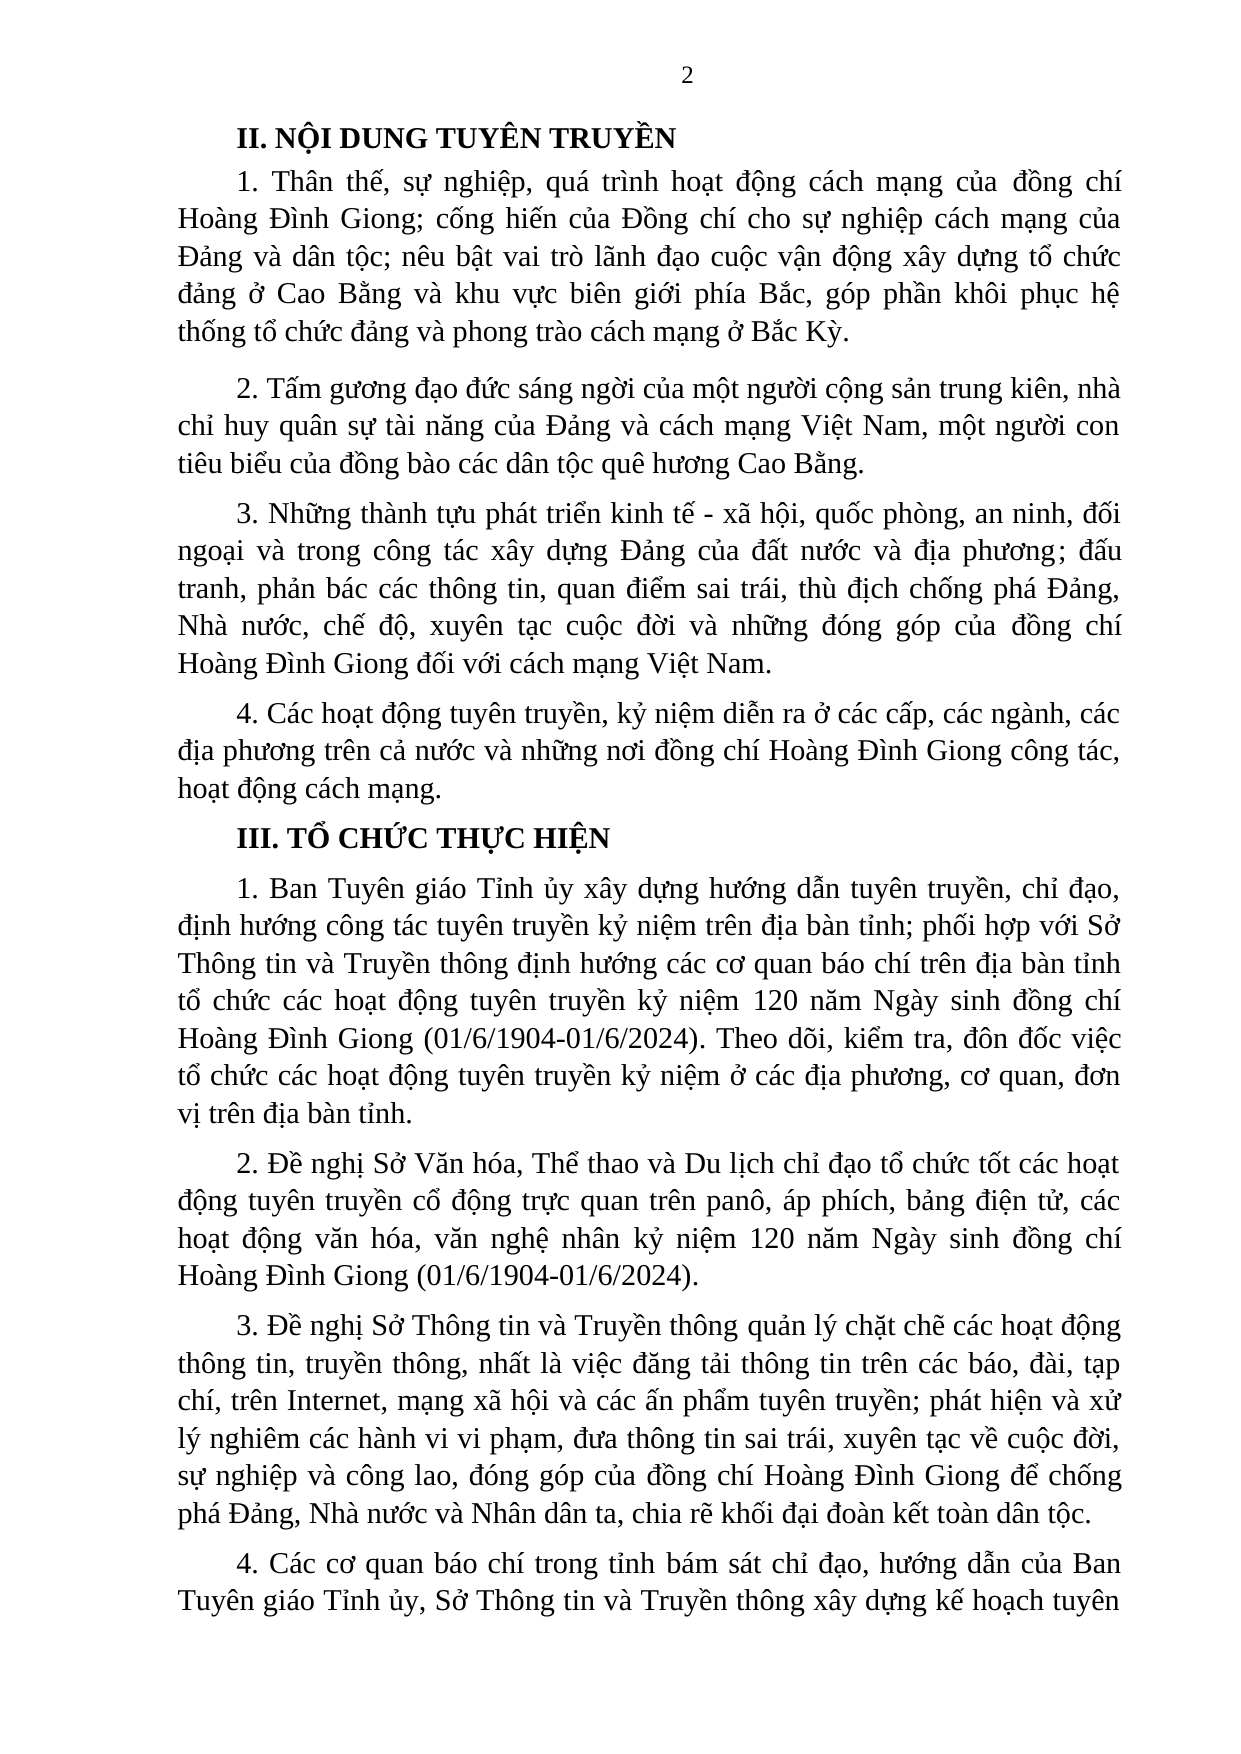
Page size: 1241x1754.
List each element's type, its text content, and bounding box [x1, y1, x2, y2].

text 2. Tấm gương đạo đức sáng ngời của một người cộng sản trung kiên, nhà chỉ huy quân sự tài năng của Đảng và cách mạng Việt Nam, một người con tiêu biểu của đồng bào các dân tộc quê hương Cao Bằng. [177, 442, 1122, 481]
text 1. Ban Tuyên giáo Tỉnh ủy xây dựng hướng dẫn tuyên truyền, chỉ đạo, định hướng công tác tuyên truyền kỷ niệm trên địa bàn tỉnh; phối hợp với Sở Thông tin và Truyền thông định hướng các cơ quan báo chí trên địa bàn tỉnh tổ chức các hoạt động tuyên truyền kỷ niệm 120 năm Ngày sinh đồng chí Hoàng Đình Giong (01/6/1904-01/6/2024). Theo dõi, kiểm tra, đôn đốc việc tổ chức các hoạt động tuyên truyền kỷ niệm ở các địa phương, cơ quan, đơn vị trên địa bàn tỉnh. [177, 868, 1122, 1131]
text 2. Tấm gương đạo đức sáng ngời của một người cộng sản trung kiên, nhà chỉ huy quân sự tài năng của Đảng và cách mạng Việt Nam, một người con tiêu biểu của đồng bào các dân tộc quê hương Cao Bằng. [177, 368, 1122, 408]
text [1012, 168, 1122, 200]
text III. TỔ CHỨC THỰC HIỆN [177, 818, 1122, 856]
text 3. Đề nghị Sở Thông tin và Truyền thông quản lý chặt chẽ các hoạt động thông tin, truyền thông, nhất là việc đăng tải thông tin trên các báo, đài, tạp chí, trên Internet, mạng xã hội và các ấn phẩm tuyên truyền; phát hiện và xử lý nghiêm các hành vi vi phạm, đưa thông tin sai trái, xuyên tạc về cuộc đời, sự nghiệp và công lao, đóng góp của đồng chí Hoàng Đình Giong để chống phá Đảng, Nhà nước và Nhân dân ta, chia rẽ khối đại đoàn kết toàn dân tộc. [177, 1306, 1122, 1531]
text 1. Thân thế, sự nghiệp, quá trình hoạt động cách mạng của đồng chí Hoàng Đình Giong; cống hiến của Đồng chí cho sự nghiệp cách mạng của Đảng và dân tộc; nêu bật vai trò lãnh đạo cuộc vận động xây dựng tổ chức đảng ở Cao Bằng và khu vực biên giới phía Bắc, góp phần khôi phục hệ thống tổ chức đảng và phong trào cách mạng ở Bắc Kỳ. [177, 317, 1122, 356]
text 4. Các hoạt động tuyên truyền, kỷ niệm diễn ra ở các cấp, các ngành, các địa phương trên cả nước và những nơi đồng chí Hoàng Đình Giong công tác, hoạt động cách mạng. [177, 693, 1122, 806]
text II. NỘI DUNG TUYÊN TRUYỀN [177, 118, 1122, 156]
text 2. Đề nghị Sở Văn hóa, Thể thao và Du lịch chỉ đạo tổ chức tốt các hoạt động tuyên truyền cổ động trực quan trên panô, áp phích, bảng điện tử, các hoạt động văn hóa, văn nghệ nhân kỷ niệm 120 năm Ngày sinh đồng chí Hoàng Đình Giong (01/6/1904-01/6/2024). [177, 1143, 1122, 1293]
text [177, 1543, 1122, 1618]
text 3. Những thành tựu phát triển kinh tế - xã hội, quốc phòng, an ninh, đối ngoại và trong công tác xây dựng Đảng của đất nước và địa phương; đấu tranh, phản bác các thông tin, quan điểm sai trái, thù địch chống phá Đảng, Nhà nước, chế độ, xuyên tạc cuộc đời và những đóng góp của đồng chí Hoàng Đình Giong đối với cách mạng Việt Nam. [177, 493, 1122, 681]
